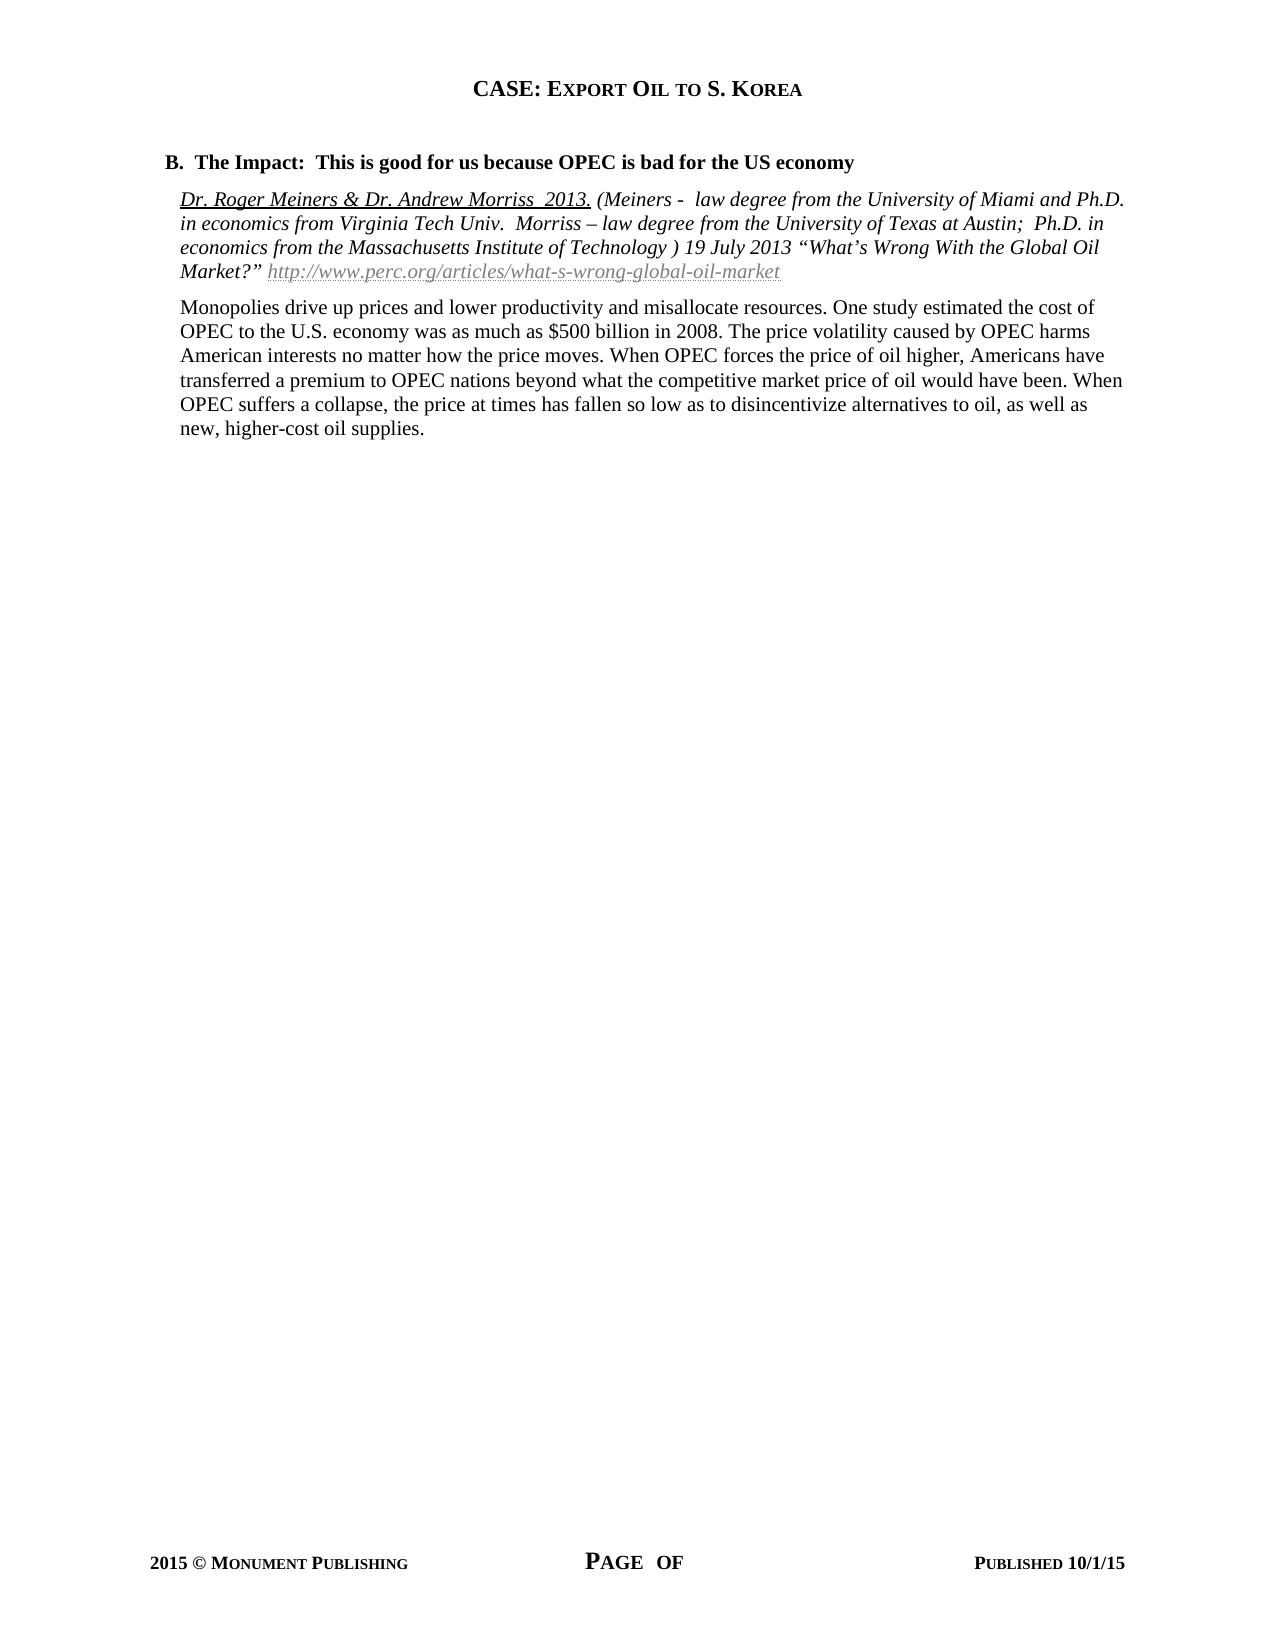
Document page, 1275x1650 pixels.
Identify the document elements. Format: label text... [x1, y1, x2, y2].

text Dr. Roger Meiners & Dr. Andrew Morriss 2013. (Meiners - law degree from the University of Miami and Ph.D. in economics from Virginia Tech Univ. Morriss – law degree from the University of Texas at Austin; Ph.D. in economics from the Massachusetts Institute of Technology ) 19 July 2013 “What’s Wrong With the Global Oil Market?” http://www.perc.org/articles/what-s-wrong-global-oil-market [180, 187, 1125, 283]
text Monopolies drive up prices and lower productivity and misallocate resources. One study estimated the cost of OPEC to the U.S. economy was as much as $500 billion in 2008. The price volatility caused by OPEC harms American interests no matter how the price moves. When OPEC forces the price of oil higher, Americans have transferred a premium to OPEC nations beyond what the competitive market price of oil would have been. When OPEC suffers a collapse, the price at times has fallen so low as to disincentivize alternatives to oil, as well as new, higher-cost oil supplies. [180, 295, 1125, 440]
text B. The Impact: This is good for us because OPEC is bad for the US economy [165, 150, 1125, 174]
